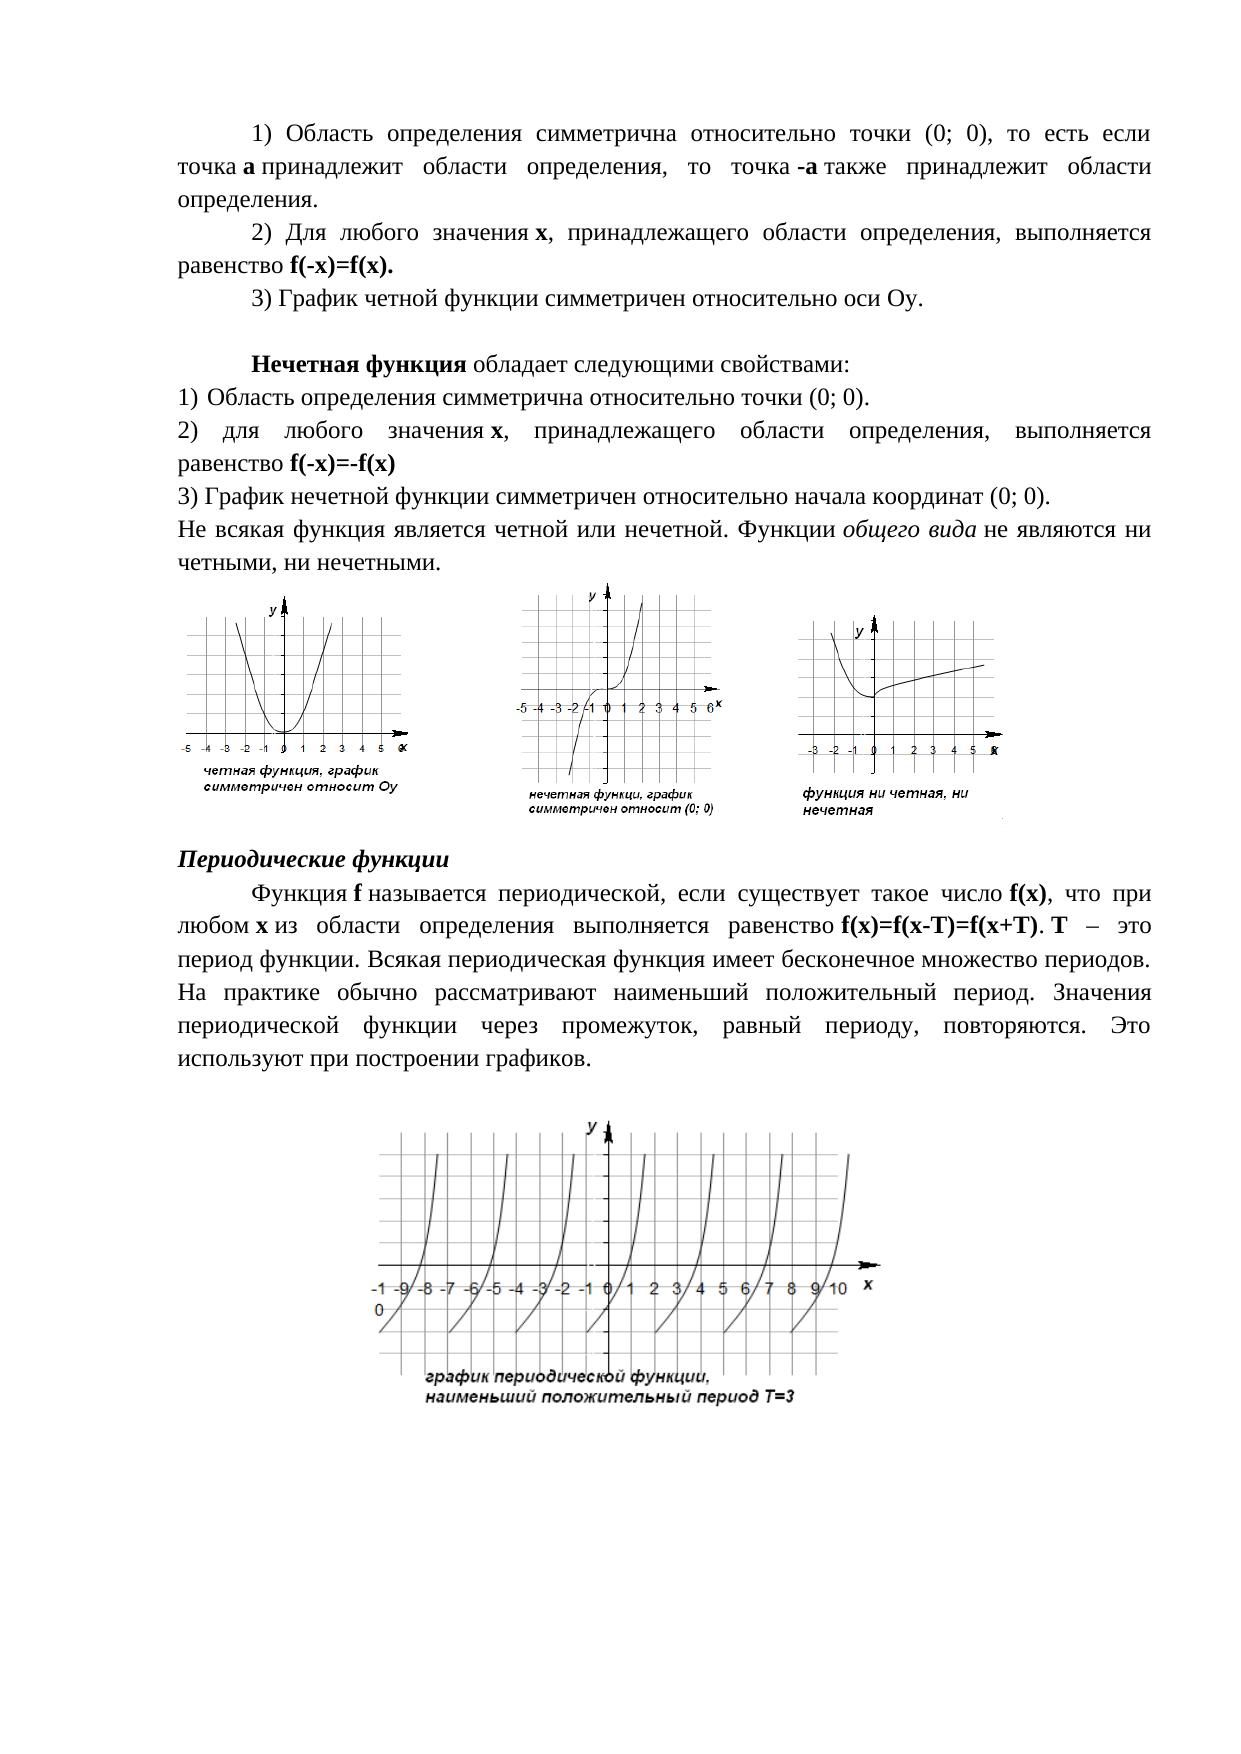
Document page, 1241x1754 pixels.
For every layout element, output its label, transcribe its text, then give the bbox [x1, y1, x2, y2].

text Не всякая функция является четной или нечетной. Функции общего вида не являются ни четными, ни нечетными. [177, 514, 1152, 576]
list Область определения симметрична относительно точки (0; 0). [177, 382, 1152, 411]
picture [798, 615, 1003, 831]
text 1) Область определения симметрична относительно точки (0; 0), то есть если точка a принадлежит области определения, то точка -a также принадлежит области определения. [177, 118, 1152, 213]
list 2) для любого значения x, принадлежащего области определения, выполняется равенство f(-x)=-f(x) 3) График нечетной функции симметричен относительно начала координат (0; 0). [177, 415, 1152, 510]
text 3) График четной функции симметричен относительно оси Оу. [177, 283, 1152, 312]
picture [512, 582, 728, 821]
picture [351, 1110, 889, 1411]
text 2) Для любого значения x, принадлежащего области определения, выполняется равенство f(-x)=f(x). [177, 217, 1152, 279]
text Нечетная функция обладает следующими свойствами: [177, 349, 1152, 378]
picture [177, 595, 408, 807]
text Периодические функции [177, 844, 1152, 873]
text Функция f называется периодической, если существует такое число f(x), что при любом x из области определения выполняется равенство f(x)=f(x-T)=f(x+T). T – это период функции. Всякая периодическая функция имеет бесконечное множество периодов. На практике обычно рассматривают наименьший положительный период. Значения периодической функции через промежуток, равный периоду, повторяются. Это используют при построении графиков. [177, 878, 1152, 1071]
